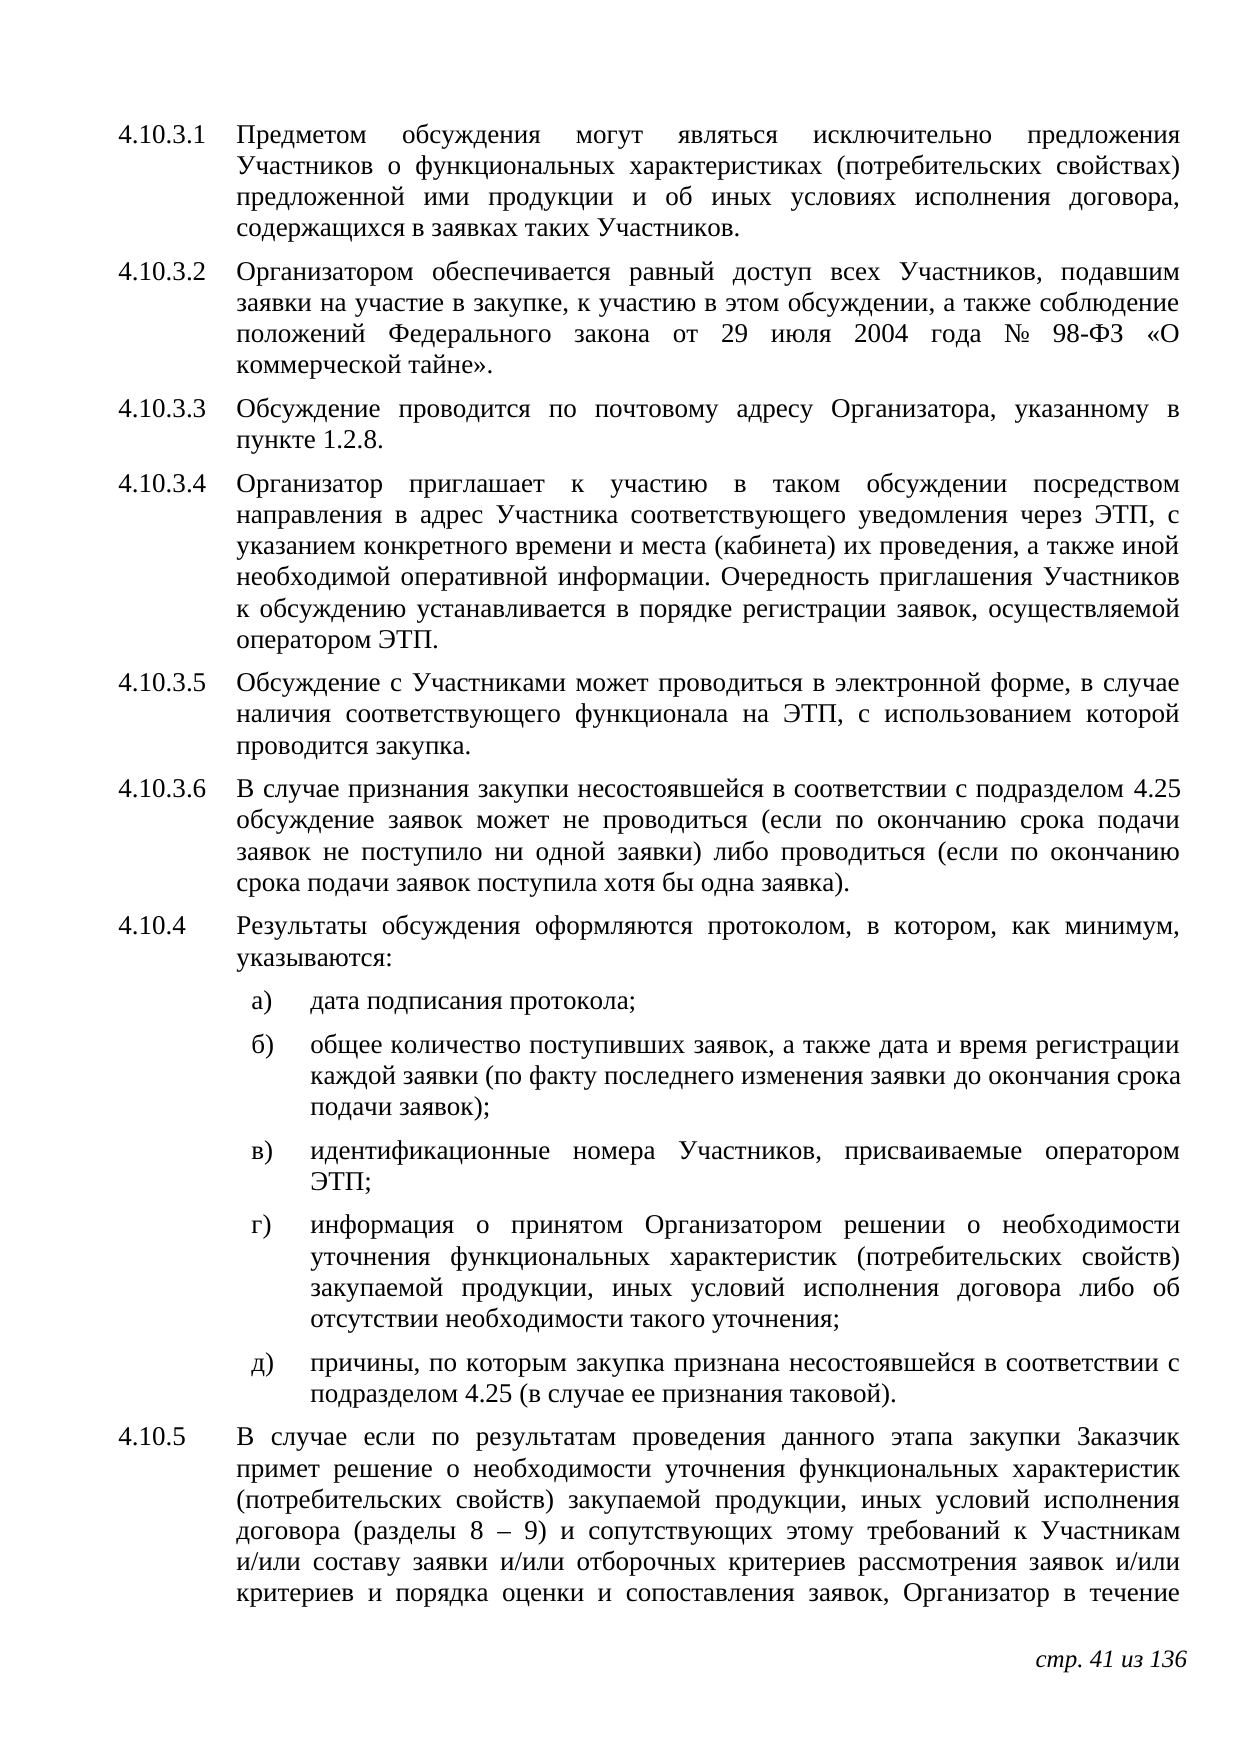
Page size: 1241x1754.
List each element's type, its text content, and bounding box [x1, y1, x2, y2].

text причины, по которым закупка признана несостоявшейся в соответствии с подразделом 4.25 (в случае ее признания таковой). [251, 1346, 1181, 1408]
text В случае признания закупки несостоявшейся в соответствии с подразделом 4.25 обсуждение заявок может не проводиться (если по окончанию срока подачи заявок не поступило ни одной заявки) либо проводиться (если по окончанию срока подачи заявок поступила хотя бы одна заявка). [118, 772, 1181, 897]
text Обсуждение проводится по почтовому адресу Организатора, указанному в пункте 1.2.8. [118, 392, 1181, 454]
text Результаты обсуждения оформляются протоколом, в котором, как минимум, указываются: [118, 909, 1181, 972]
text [118, 1421, 1181, 1607]
text общее количество поступивших заявок, а также дата и время регистрации каждой заявки (по факту последнего изменения заявки до окончания срока подачи заявок); [251, 1028, 1181, 1121]
text Организатор приглашает к участию в таком обсуждении посредством направления в адрес Участника соответствующего уведомления через ЭТП, с указанием конкретного времени и места (кабинета) их проведения, а также иной необходимой оперативной информации. Очередность приглашения Участников к обсуждению устанавливается в порядке регистрации заявок, осуществляемой оператором ЭТП. [118, 467, 1181, 654]
text Обсуждение с Участниками может проводиться в электронной форме, в случае наличия соответствующего функционала на ЭТП, с использованием которой проводится закупка. [118, 666, 1181, 760]
text Предметом обсуждения могут являться исключительно предложения Участников о функциональных характеристиках (потребительских свойствах) предложенной ими продукции и об иных условиях исполнения договора, содержащихся в заявках таких Участников. [118, 118, 1181, 243]
text идентификационные номера Участников, присваиваемые оператором ЭТП; [251, 1134, 1181, 1196]
text дата подписания протокола; [251, 984, 1181, 1015]
text информация о принятом Организатором решении о необходимости уточнения функциональных характеристик (потребительских свойств) закупаемой продукции, иных условий исполнения договора либо об отсутствии необходимости такого уточнения; [251, 1209, 1181, 1333]
text Организатором обеспечивается равный доступ всех Участников, подавшим заявки на участие в закупке, к участию в этом обсуждении, а также соблюдение положений Федерального закона от 29 июля 2004 года № 98-ФЗ «О коммерческой тайне». [118, 255, 1181, 380]
